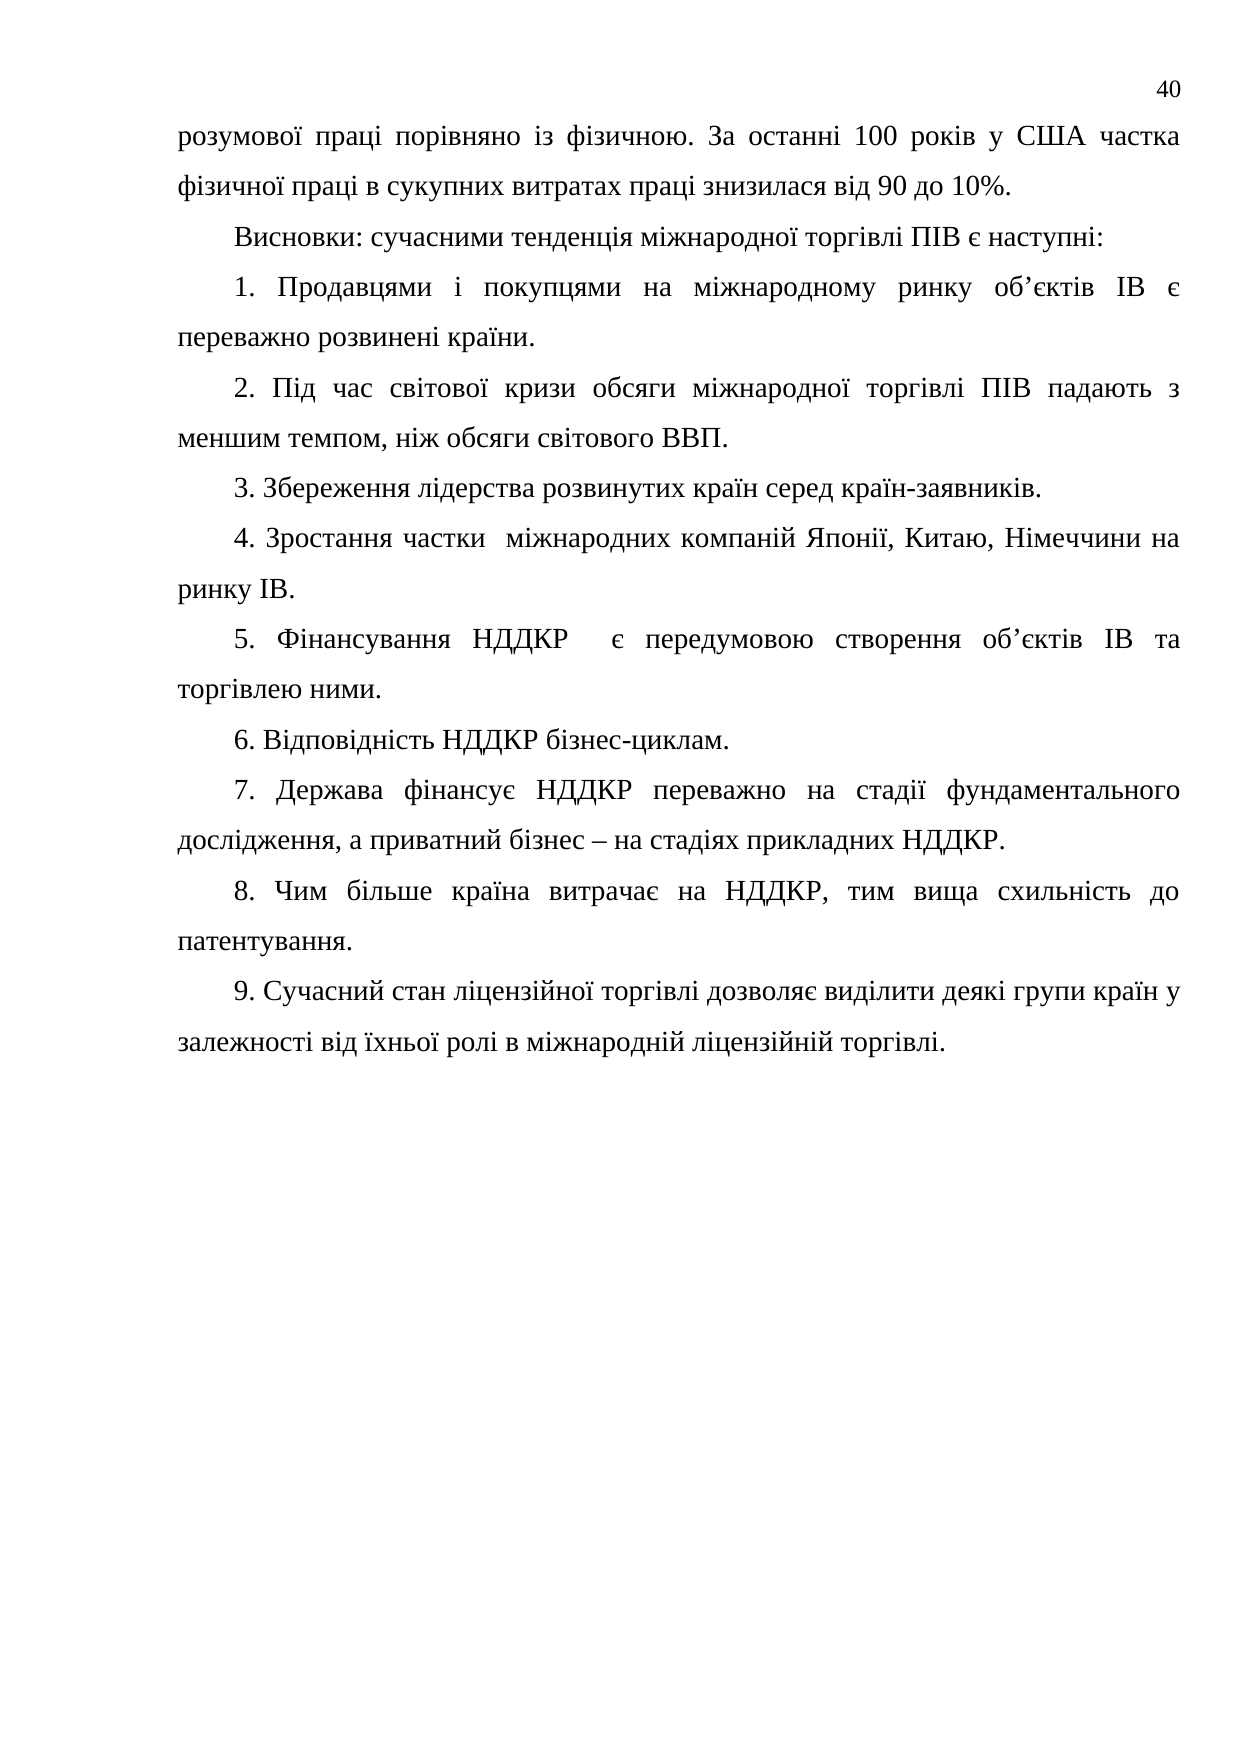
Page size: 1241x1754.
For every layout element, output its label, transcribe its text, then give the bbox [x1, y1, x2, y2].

text 2. Під час світової кризи обсяги міжнародної торгівлі ПІВ падають з меншим темпом, ніж обсяги світового ВВП. [177, 370, 1181, 453]
text 3. Збереження лідерства розвинутих країн серед країн-заявників. [177, 470, 1181, 504]
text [177, 118, 1181, 202]
text 5. Фінансування НДДКР є передумовою створення об’єктів ІВ та торгівлею ними. [177, 621, 1181, 705]
text Висновки: сучасними тенденція міжнародної торгівлі ПІВ є наступні: [177, 219, 1181, 252]
text 6. Відповідність НДДКР бізнес-циклам. [177, 722, 1181, 755]
text 8. Чим більше країна витрачає на НДДКР, тим вища схильність до патентування. [177, 873, 1181, 957]
text 7. Держава фінансує НДДКР переважно на стадії фундаментального дослідження, а приватний бізнес – на стадіях прикладних НДДКР. [177, 772, 1181, 856]
text 4. Зростання частки міжнародних компаній Японії, Китаю, Німеччини на ринку ІВ. [177, 521, 1181, 604]
text 1. Продавцями і покупцями на міжнародному ринку об’єктів ІВ є переважно розвинені країни. [177, 269, 1181, 353]
text 9. Сучасний стан ліцензійної торгівлі дозволяє виділити деякі групи країн у залежності від їхньої ролі в міжнародній ліцензійній торгівлі. [177, 973, 1181, 1057]
